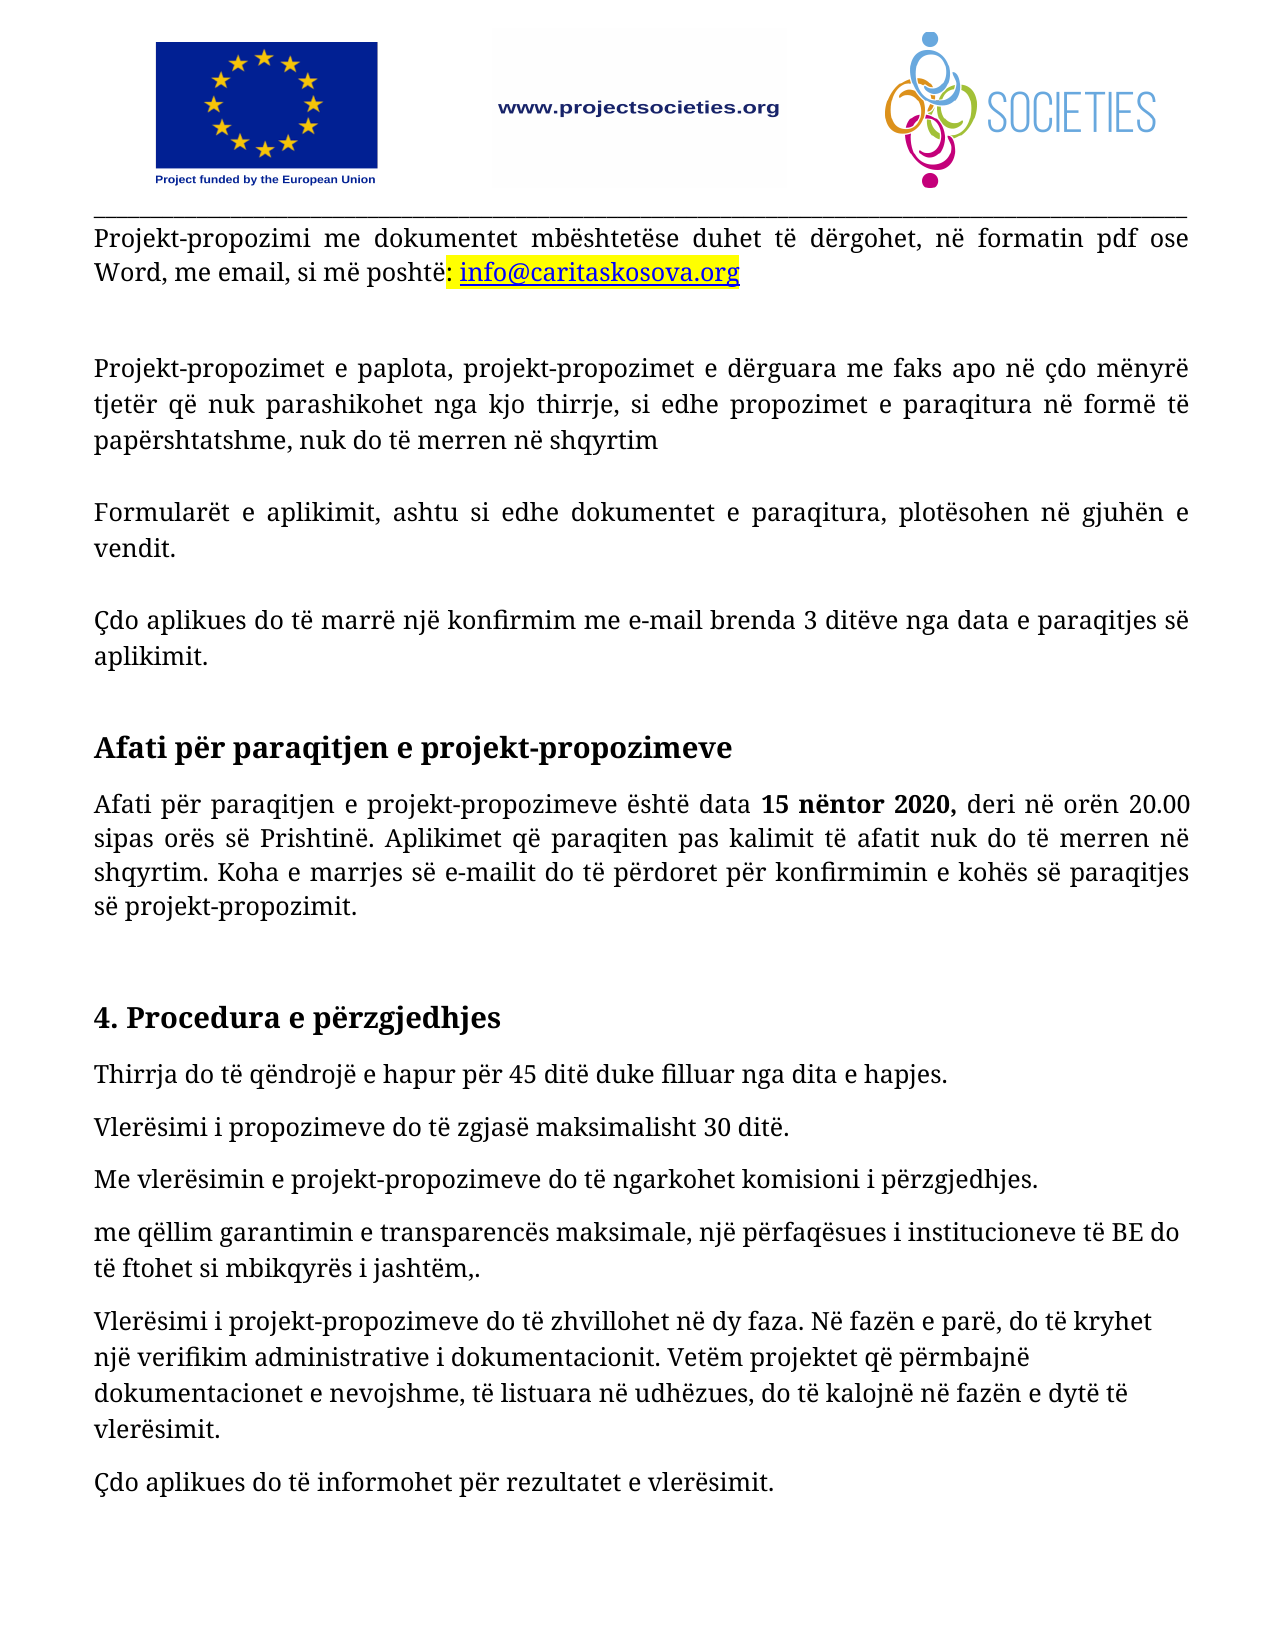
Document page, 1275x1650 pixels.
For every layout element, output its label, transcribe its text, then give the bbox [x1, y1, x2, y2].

text Projekt-propozimet e paplota, projekt-propozimet e dërguara me faks apo në çdo mënyrë tjetër që nuk parashikohet nga kjo thirrje, si edhe propozimet e paraqitura në formë të papërshtatshme, nuk do të merren në shqyrtim [94, 351, 1191, 457]
text Projekt-propozimi me dokumentet mbështetëse duhet të dërgohet, në formatin pdf ose Word, me email, si më poshtë: info@caritaskosova.org [94, 221, 1191, 289]
text Me vlerësimin e projekt-propozimeve do të ngarkohet komisioni i përzgjedhjes. [94, 1162, 1191, 1196]
picture [491, 28, 787, 188]
text Çdo aplikues do të marrë një konfirmim me e-mail brenda 3 ditëve nga data e paraqitjes së aplikimit. [94, 603, 1191, 673]
text Vlerësimi i propozimeve do të zgjasë maksimalisht 30 ditë. [94, 1109, 1191, 1143]
text Çdo aplikues do të informohet për rezultatet e vlerësimit. [94, 1464, 1191, 1498]
text Afati për paraqitjen e projekt-propozimeve është data 15 nëntor 2020, deri në orën 20.00 sipas orës së Prishtinë. Aplikimet që paraqiten pas kalimit të afatit nuk do të merren në shqyrtim. Koha e marrjes së e-mailit do të përdoret për konfirmimin e kohës së paraqitjes së projekt-propozimit. [94, 786, 1191, 922]
text Formularët e aplikimit, ashtu si edhe dokumentet e paraqitura, plotësohen në gjuhën e vendit. [94, 495, 1191, 565]
text Thirrja do të qëndrojë e hapur për 45 ditë duke filluar nga dita e hapjes. [94, 1056, 1191, 1091]
text Vlerësimi i projekt-propozimeve do të zhvillohet në dy faza. Në fazën e parë, do të kryhet një verifikim administrative i dokumentacionit. Vetëm projektet që përmbajnë dokumentacionet e nevojshme, të listuara në udhëzues, do të kalojnë në fazën e dytë të vlerësimit. [94, 1303, 1191, 1446]
text Afati për paraqitjen e projekt-propozimeve [94, 728, 1191, 767]
text 4. Procedura e përzgjedhjes [94, 998, 1191, 1037]
text me qëllim garantimin e transparencës maksimale, një përfaqësues i institucioneve të BE do të ftohet si mbikqyrës i jashtëm,. [94, 1214, 1191, 1285]
picture [155, 42, 378, 188]
picture [885, 32, 1182, 188]
